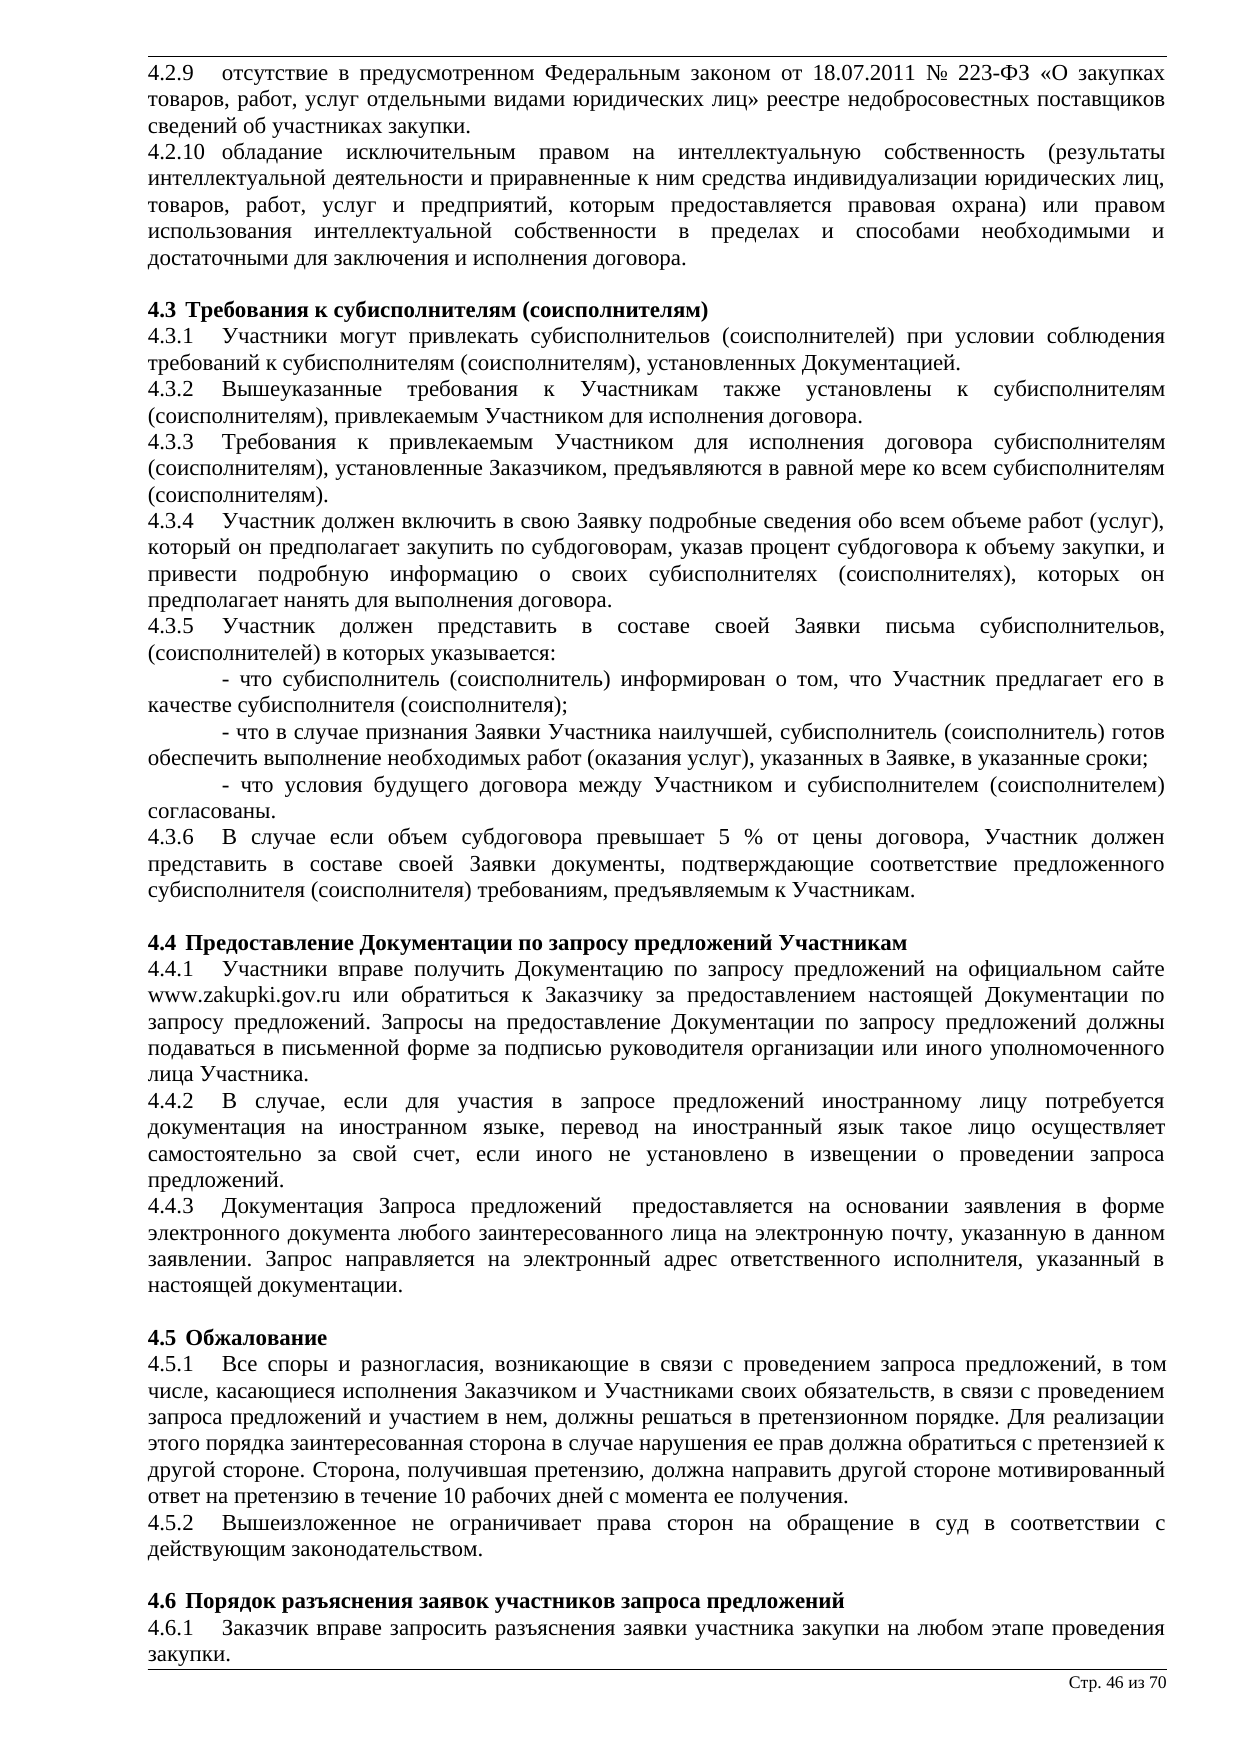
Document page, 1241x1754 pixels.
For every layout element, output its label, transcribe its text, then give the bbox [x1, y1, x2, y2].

text - что субисполнитель (соисполнитель) информирован о том, что Участник предлагает его в качестве субисполнителя (соисполнителя); [148, 665, 1167, 718]
list Требования к привлекаемым Участником для исполнения договора субисполнителям (соисполнителям), установленные Заказчиком, предъявляются в равной мере ко всем субисполнителям (соисполнителям). [148, 428, 1167, 507]
list Требования к субисполнителям (соисполнителям) [148, 296, 1167, 323]
list Вышеизложенное не ограничивает права сторон на обращение в суд в соответствии с действующим законодательством. [148, 1508, 1167, 1561]
list Заказчик вправе запросить разъяснения заявки участника закупки на любом этапе проведения закупки. [148, 1614, 1167, 1667]
list В случае если объем субдоговора превышает 5 % от цены договора, Участник должен представить в составе своей Заявки документы, подтверждающие соответствие предложенного субисполнителя (соисполнителя) требованиям, предъявляемым к Участникам. [148, 823, 1167, 902]
text - что в случае признания Заявки Участника наилучшей, субисполнитель (соисполнитель) готов обеспечить выполнение необходимых работ (оказания услуг), указанных в Заявке, в указанные сроки; [148, 718, 1167, 771]
list Все споры и разногласия, возникающие в связи с проведением запроса предложений, в том числе, касающиеся исполнения Заказчиком и Участниками своих обязательств, в связи с проведением запроса предложений и участием в нем, должны решаться в претензионном порядке. Для реализации этого порядка заинтересованная сторона в случае нарушения ее прав должна обратиться с претензией к другой стороне. Сторона, получившая претензию, должна направить другой стороне мотивированный ответ на претензию в течение 10 рабочих дней с момента ее получения. [148, 1350, 1167, 1508]
list Участники могут привлекать субисполнительов (соисполнителей) при условии соблюдения требований к субисполнителям (соисполнителям), установленных Документацией. [148, 323, 1167, 375]
list Участник должен представить в составе своей Заявки письма субисполнительов, (соисполнителей) в которых указывается: [148, 612, 1167, 665]
list Обжалование [148, 1324, 1167, 1350]
text - что условия будущего договора между Участником и субисполнителем (соисполнителем) согласованы. [148, 771, 1167, 823]
list В случае, если для участия в запросе предложений иностранному лицу потребуется документация на иностранном языке, перевод на иностранный язык такое лицо осуществляет самостоятельно за свой счет, если иного не установлено в извещении о проведении запроса предложений. [148, 1087, 1167, 1192]
list Порядок разъяснения заявок участников запроса предложений [148, 1588, 1167, 1614]
list отсутствие в предусмотренном Федеральным законом от 18.07.2011 № 223-ФЗ «О закупках товаров, работ, услуг отдельными видами юридических лиц» реестре недобросовестных поставщиков сведений об участниках закупки. [148, 59, 1167, 138]
list обладание исключительным правом на интеллектуальную собственность (результаты интеллектуальной деятельности и приравненные к ним средства индивидуализации юридических лиц, товаров, работ, услуг и предприятий, которым предоставляется правовая охрана) или правом использования интеллектуальной собственности в пределах и способами необходимыми и достаточными для заключения и исполнения договора. [148, 138, 1167, 270]
list Документация Запроса предложений предоставляется на основании заявления в форме электронного документа любого заинтересованного лица на электронную почту, указанную в данном заявлении. Запрос направляется на электронный адрес ответственного исполнителя, указанный в настоящей документации. [148, 1192, 1167, 1298]
list Участники вправе получить Документацию по запросу предложений на официальном сайте www.zakupki.gov.ru или обратиться к Заказчику за предоставлением настоящей Документации по запросу предложений. Запросы на предоставление Документации по запросу предложений должны подаваться в письменной форме за подписью руководителя организации или иного уполномоченного лица Участника. [148, 955, 1167, 1087]
list Участник должен включить в свою Заявку подробные сведения обо всем объеме работ (услуг), который он предполагает закупить по субдоговорам, указав процент субдоговора к объему закупки, и привести подробную информацию о своих субисполнителях (соисполнителях), которых он предполагает нанять для выполнения договора. [148, 507, 1167, 612]
list Предоставление Документации по запросу предложений Участникам [148, 929, 1167, 955]
list Вышеуказанные требования к Участникам также установлены к субисполнителям (соисполнителям), привлекаемым Участником для исполнения договора. [148, 375, 1167, 428]
